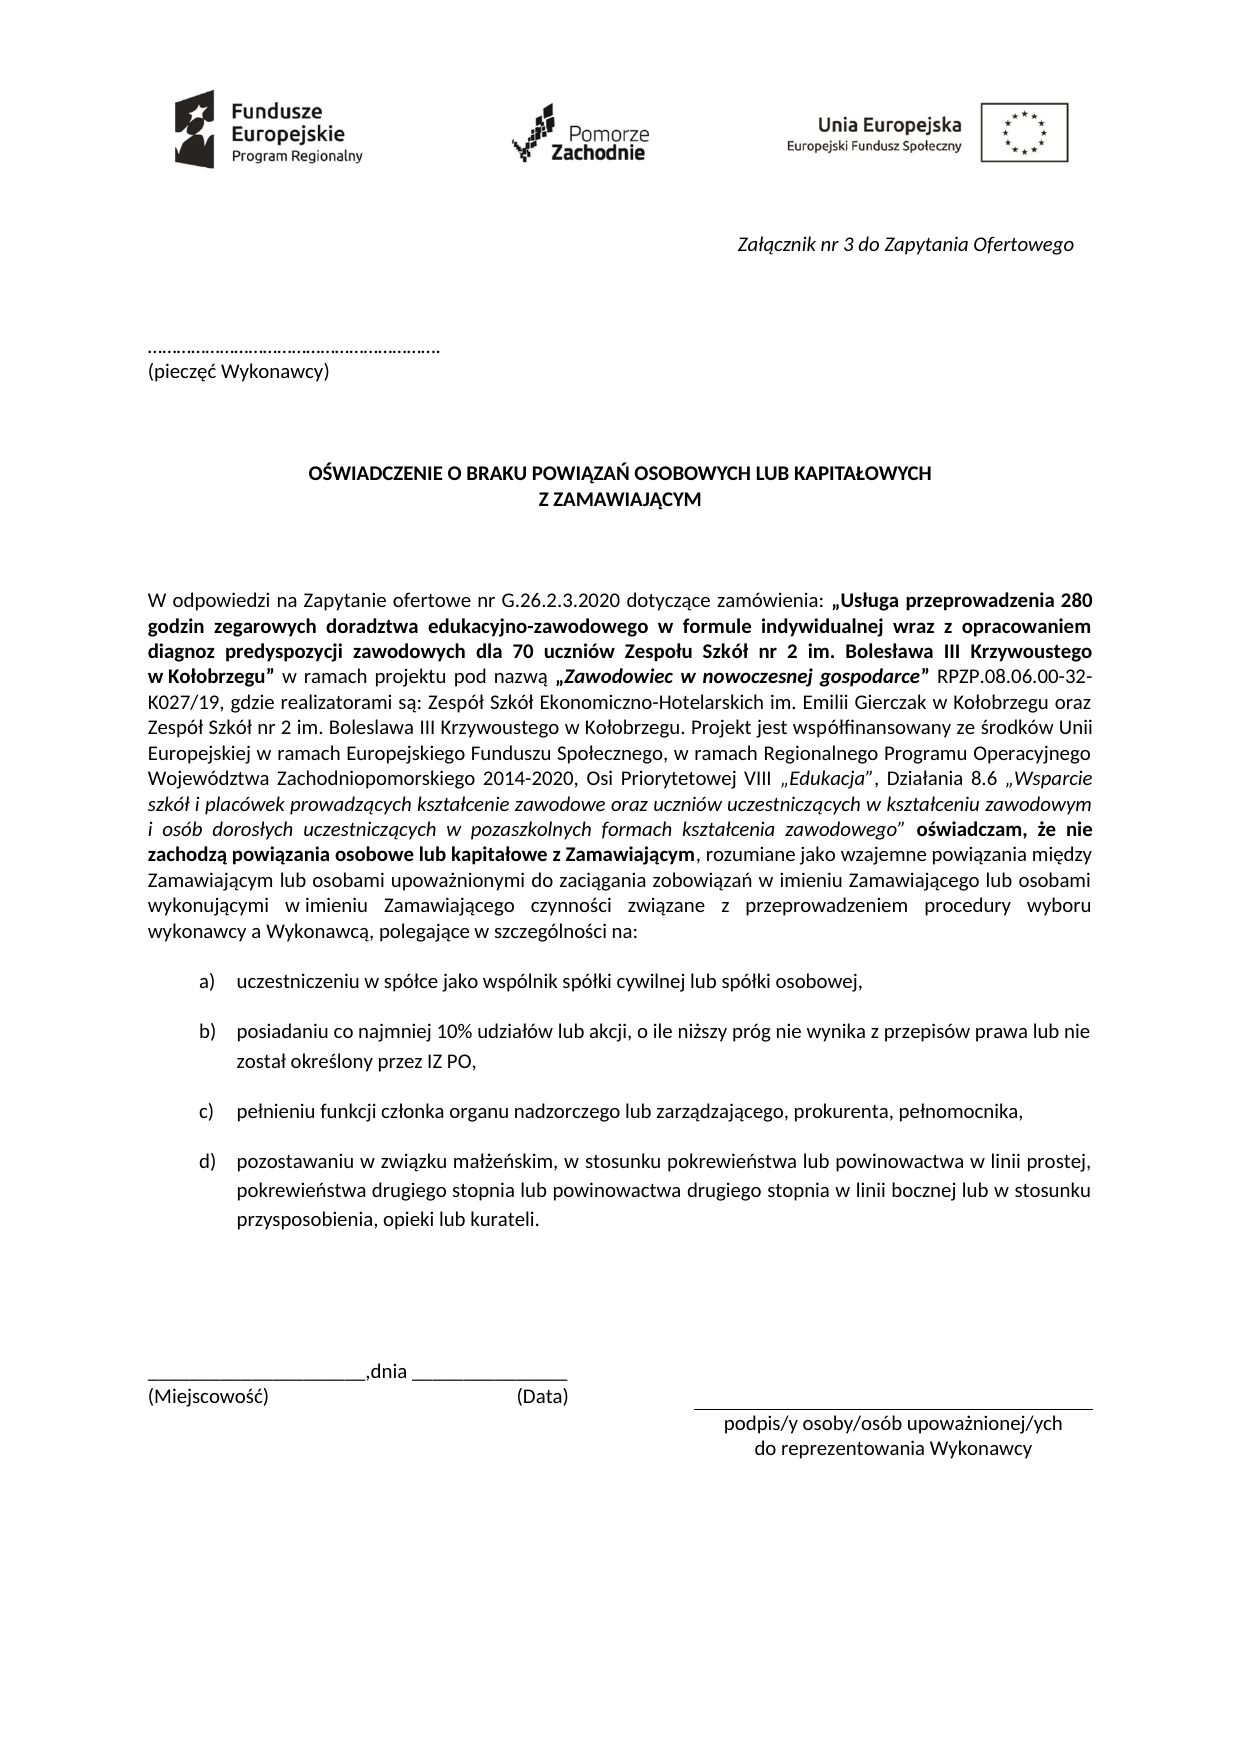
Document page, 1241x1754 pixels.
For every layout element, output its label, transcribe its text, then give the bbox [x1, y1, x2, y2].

text W odpowiedzi na Zapytanie ofertowe nr G.26.2.3.2020 dotyczące zamówienia: „Usługa przeprowadzenia 280 godzin zegarowych doradztwa edukacyjno-zawodowego w formule indywidualnej wraz z opracowaniem diagnoz predyspozycji zawodowych dla 70 uczniów Zespołu Szkół nr 2 im. Bolesława III Krzywoustego w Kołobrzegu” w ramach projektu pod nazwą „Zawodowiec w nowoczesnej gospodarce” RPZP.08.06.00-32-K027/19, gdzie realizatorami są: Zespół Szkół Ekonomiczno-Hotelarskich im. Emilii Gierczak w Kołobrzegu oraz Zespół Szkół nr 2 im. Boleslawa III Krzywoustego w Kołobrzegu. Projekt jest współfinansowany ze środków Unii Europejskiej w ramach Europejskiego Funduszu Społecznego, w ramach Regionalnego Programu Operacyjnego Województwa Zachodniopomorskiego 2014-2020, Osi Priorytetowej VIII „Edukacja”, Działania 8.6 „Wsparcie szkół i placówek prowadzących kształcenie zawodowe oraz uczniów uczestniczących w kształceniu zawodowym i osób dorosłych uczestniczących w pozaszkolnych formach kształcenia zawodowego” oświadczam, że nie zachodzą powiązania osobowe lub kapitałowe z Zamawiającym, rozumiane jako wzajemne powiązania między Zamawiającym lub osobami upoważnionymi do zaciągania zobowiązań w imieniu Zamawiającego lub osobami wykonującymi w imieniu Zamawiającego czynności związane z przeprowadzeniem procedury wyboru wykonawcy a Wykonawcą, polegające w szczególności na: [148, 587, 1093, 943]
list pozostawaniu w związku małżeńskim, w stosunku pokrewieństwa lub powinowactwa w linii prostej, pokrewieństwa drugiego stopnia lub powinowactwa drugiego stopnia w linii bocznej lub w stosunku przysposobienia, opieki lub kurateli. [199, 1148, 1093, 1232]
text Załącznik nr 3 do Zapytania Ofertowego [148, 232, 1093, 257]
text OŚWIADCZENIE O BRAKU POWIĄZAŃ OSOBOWYCH LUB KAPITAŁOWYCH [148, 460, 1093, 486]
list pełnieniu funkcji członka organu nadzorczego lub zarządzającego, prokurenta, pełnomocnika, [199, 1098, 1093, 1123]
text do reprezentowania Wykonawcy [694, 1434, 1093, 1461]
text podpis/y osoby/osób upoważnionej/ych [694, 1410, 1093, 1434]
text (pieczęć Wykonawcy) [148, 359, 1093, 384]
text (Miejscowość) (Data) [148, 1383, 1093, 1409]
list uczestniczeniu w spółce jako wspólnik spółki cywilnej lub spółki osobowej, [199, 969, 1093, 994]
list posiadaniu co najmniej 10% udziałów lub akcji, o ile niższy próg nie wynika z przepisów prawa lub nie został określony przez IZ PO, [199, 1019, 1093, 1073]
picture [147, 88, 1092, 178]
text ……………………………………………………. [148, 333, 1093, 359]
text _____________________,dnia _______________ [148, 1358, 1093, 1383]
text Z ZAMAWIAJĄCYM [148, 486, 1093, 511]
